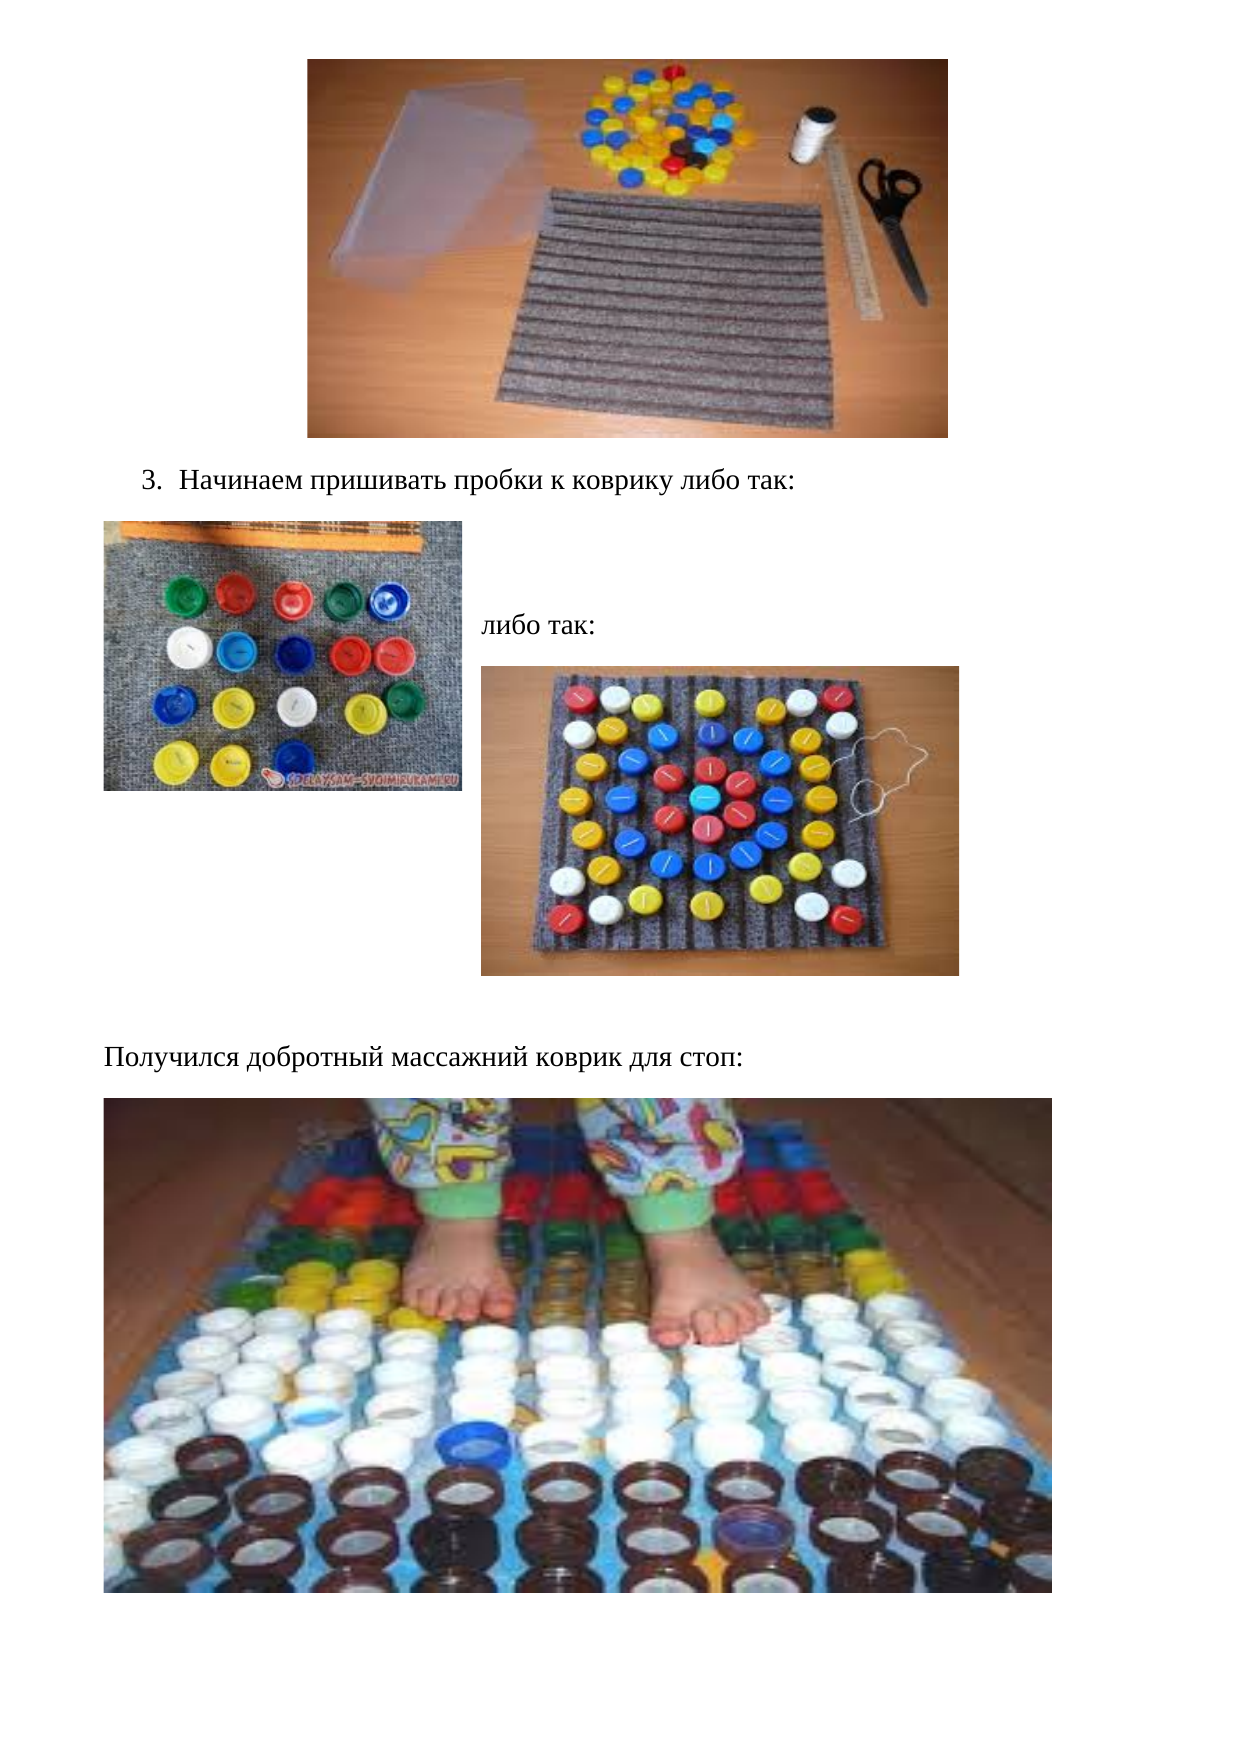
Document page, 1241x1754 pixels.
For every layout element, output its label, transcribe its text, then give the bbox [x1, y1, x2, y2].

picture [481, 666, 960, 976]
picture [103, 521, 463, 791]
text либо так: [463, 607, 1152, 640]
text Получился добротный массажний коврик для стоп: [103, 1001, 1152, 1073]
picture [307, 59, 948, 438]
list Начинаем пришивать пробки к коврику либо так: [141, 462, 1152, 496]
picture [103, 1098, 1052, 1593]
